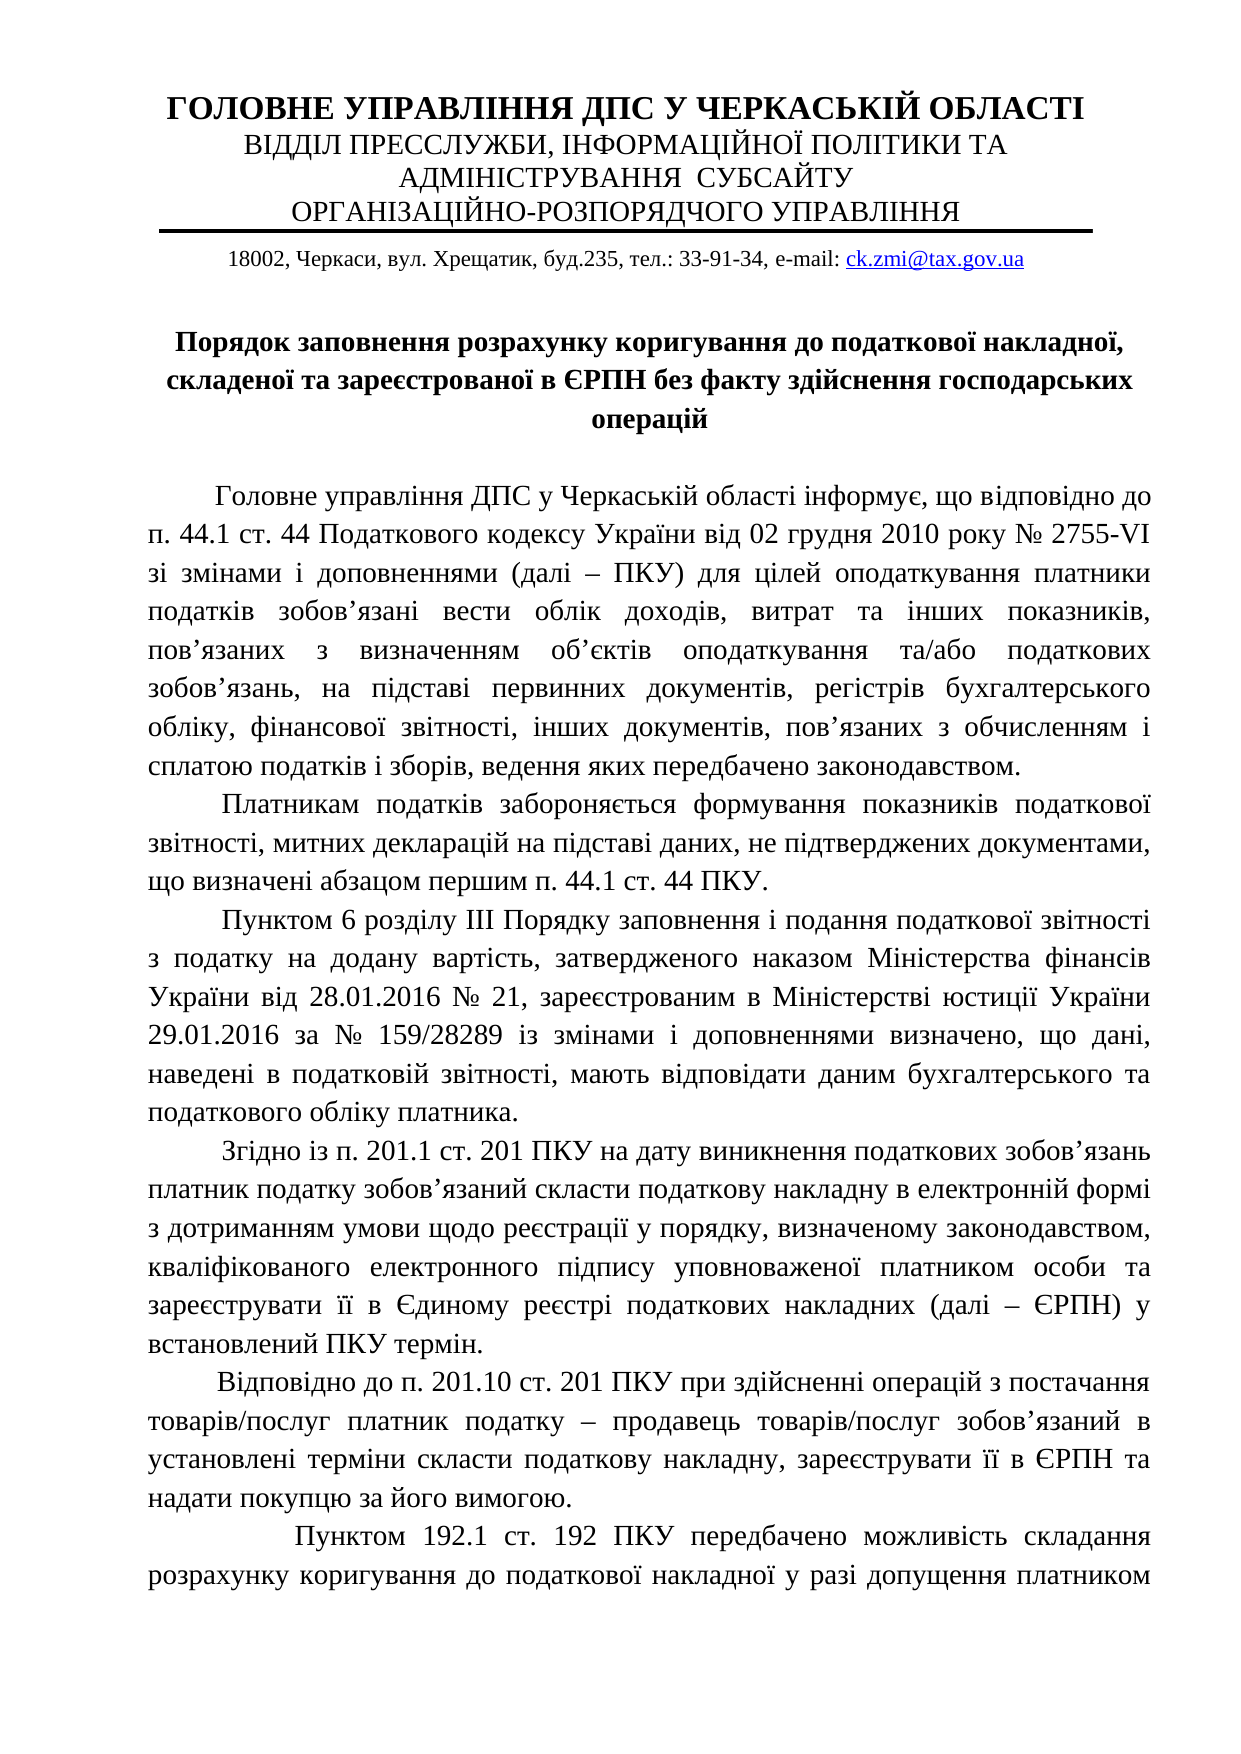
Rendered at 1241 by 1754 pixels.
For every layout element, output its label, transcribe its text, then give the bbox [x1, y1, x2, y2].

text Платникам податків забороняється формування показників податкової звітності, митних декларацій на підставі даних, не підтверджених документами, що визначені абзацом першим п. 44.1 ст. 44 ПКУ. [148, 786, 1152, 897]
text Згідно із п. 201.1 ст. 201 ПКУ на дату виникнення податкових зобов’язань платник податку зобов’язаний скласти податкову накладну в електронній формі з дотриманням умови щодо реєстрації у порядку, визначеному законодавством, кваліфікованого електронного підпису уповноваженої платником особи та зареєструвати її в Єдиному реєстрі податкових накладних (далі – ЄРПН) у встановлений ПКУ термін. [148, 1133, 1152, 1359]
text Порядок заповнення розрахунку коригування до податкової накладної, складеної та зареєстрованої в ЄРПН без факту здійснення господарських операцій [148, 324, 1152, 434]
table_header Головне управління ДПС у Черкаській області Відділ пресслужби, інформаційної політики та адміністрування субсайту організаційно-розпорядчого управління 18002, Черкаси, вул. Хрещатик, буд.235, тел.: 33-91-34, e-mail: ck.zmi@tax.gov.ua [148, 89, 1104, 324]
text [148, 1518, 1152, 1591]
text Пунктом 6 розділу ІІІ Порядку заповнення і подання податкової звітності з податку на додану вартість, затвердженого наказом Міністерства фінансів України від 28.01.2016 № 21, зареєстрованим в Міністерстві юстиції України 29.01.2016 за № 159/28289 із змінами і доповненнями визначено, що дані, наведені в податковій звітності, мають відповідати даним бухгалтерського та податкового обліку платника. [148, 902, 1152, 1128]
text Відповідно до п. 201.10 ст. 201 ПКУ при здійсненні операцій з постачання товарів/послуг платник податку – продавець товарів/послуг зобов’язаний в установлені терміни скласти податкову накладну, зареєструвати її в ЄРПН та надати покупцю за його вимогою. [148, 1364, 1152, 1513]
text Головне управління ДПС у Черкаській області інформує, що відповідно до п. 44.1 ст. 44 Податкового кодексу України від 02 грудня 2010 року № 2755-VI зі змінами і доповненнями (далі – ПКУ) для цілей оподаткування платники податків зобов’язані вести облік доходів, витрат та інших показників, пов’язаних з визначенням об’єктів оподаткування та/або податкових зобов’язань, на підставі первинних документів, регістрів бухгалтерського обліку, фінансової звітності, інших документів, пов’язаних з обчисленням і сплатою податків і зборів, ведення яких передбачено законодавством. [148, 478, 1152, 781]
